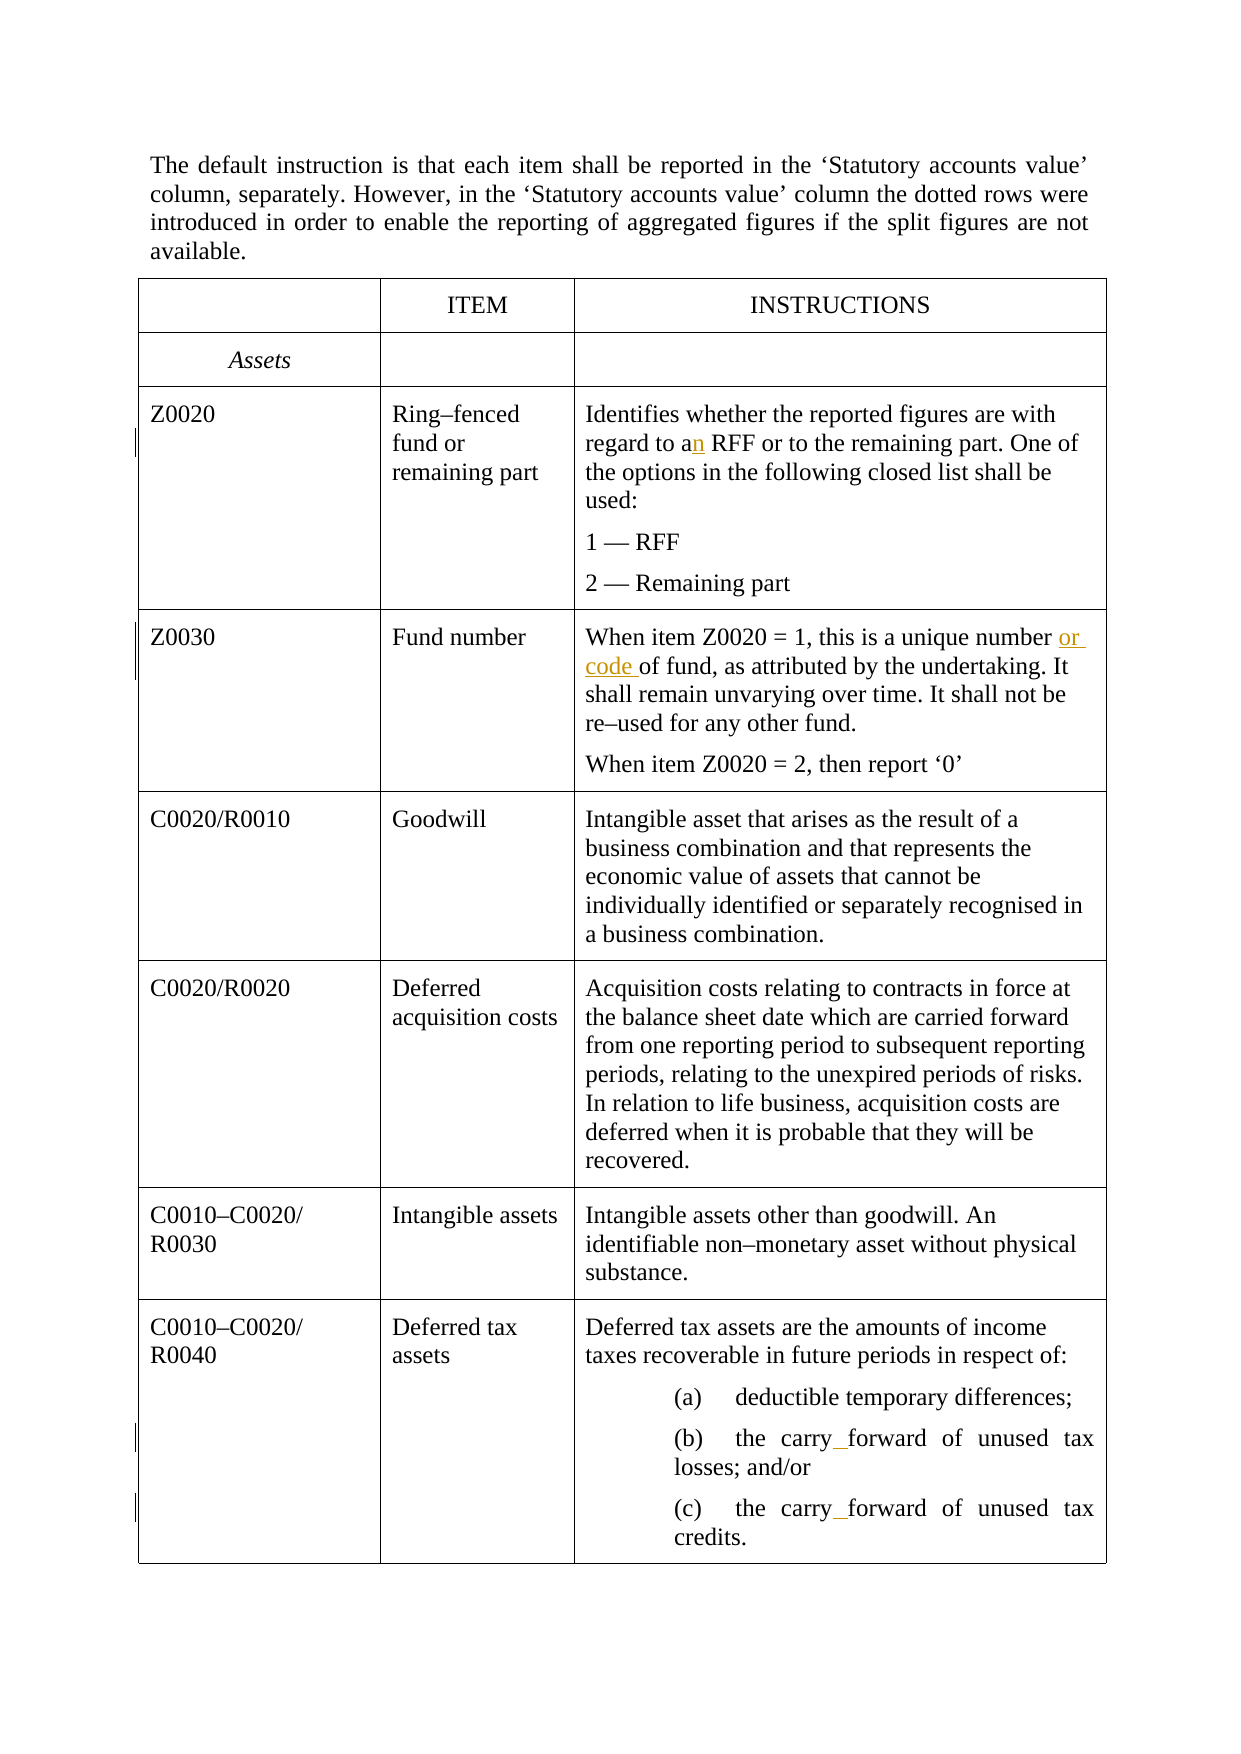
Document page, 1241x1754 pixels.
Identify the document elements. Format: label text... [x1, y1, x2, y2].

table_cell Acquisition costs relating to contracts in force at the balance sheet date which are carried forward from one reporting period to subsequent reporting periods, relating to the unexpired periods of risks. In relation to life business, acquisition costs are deferred when it is probable that they will be recovered. [575, 961, 1106, 1187]
table_cell Intangible assets [381, 1188, 574, 1299]
table_cell Intangible asset that arises as the result of a business combination and that represents the economic value of assets that cannot be individually identified or separately recognised in a business combination. [575, 792, 1106, 960]
table_cell [575, 333, 1106, 386]
table_cell Intangible assets other than goodwill. An identifiable non–monetary asset without physical substance. [575, 1188, 1106, 1299]
table_cell Goodwill [381, 792, 574, 960]
table_cell C0010–C0020/R0040 [139, 1300, 380, 1563]
table_cell Ring–fenced fund or remaining part [381, 387, 574, 609]
table_cell When item Z0020 = 1, this is a unique number of fund, as attributed by the undertaking. It shall remain unvarying over time. It shall not be re–used for any other fund. When item Z0020 = 2, then report ‘0’ [575, 610, 1106, 791]
table_cell Deferred tax assets are the amounts of income taxes recoverable in future periods in respect of: (a) deductible temporary differences; (b) the carryforward of unused tax losses; and/or (c) the carryforward of unused tax credits. [575, 1300, 1106, 1563]
table_cell C0020/R0020 [139, 961, 380, 1187]
table_header INSTRUCTIONS [575, 279, 1106, 332]
table_cell [381, 333, 574, 386]
table_cell Assets [139, 333, 380, 386]
table_cell Z0030 [139, 610, 380, 791]
table_cell Fund number [381, 610, 574, 791]
table_cell C0010–C0020/R0030 [139, 1188, 380, 1299]
table_cell Deferred acquisition costs [381, 961, 574, 1187]
table_cell Deferred tax assets [381, 1300, 574, 1563]
text The default instruction is that each item shall be reported in the ‘Statutory accounts value’ column, separately. However, in the ‘Statutory accounts value’ column the dotted rows were introduced in order to enable the reporting of aggregated figures if the split figures are not available. [150, 150, 1090, 265]
table_cell Z0020 [139, 387, 380, 609]
table_cell C0020/R0010 [139, 792, 380, 960]
table_cell Identifies whether the reported figures are with regard to a RFF or to the remaining part. One of the options in the following closed list shall be used: 1 — RFF 2 — Remaining part [575, 387, 1106, 609]
table_header [139, 279, 380, 332]
table_header ITEM [381, 279, 574, 332]
